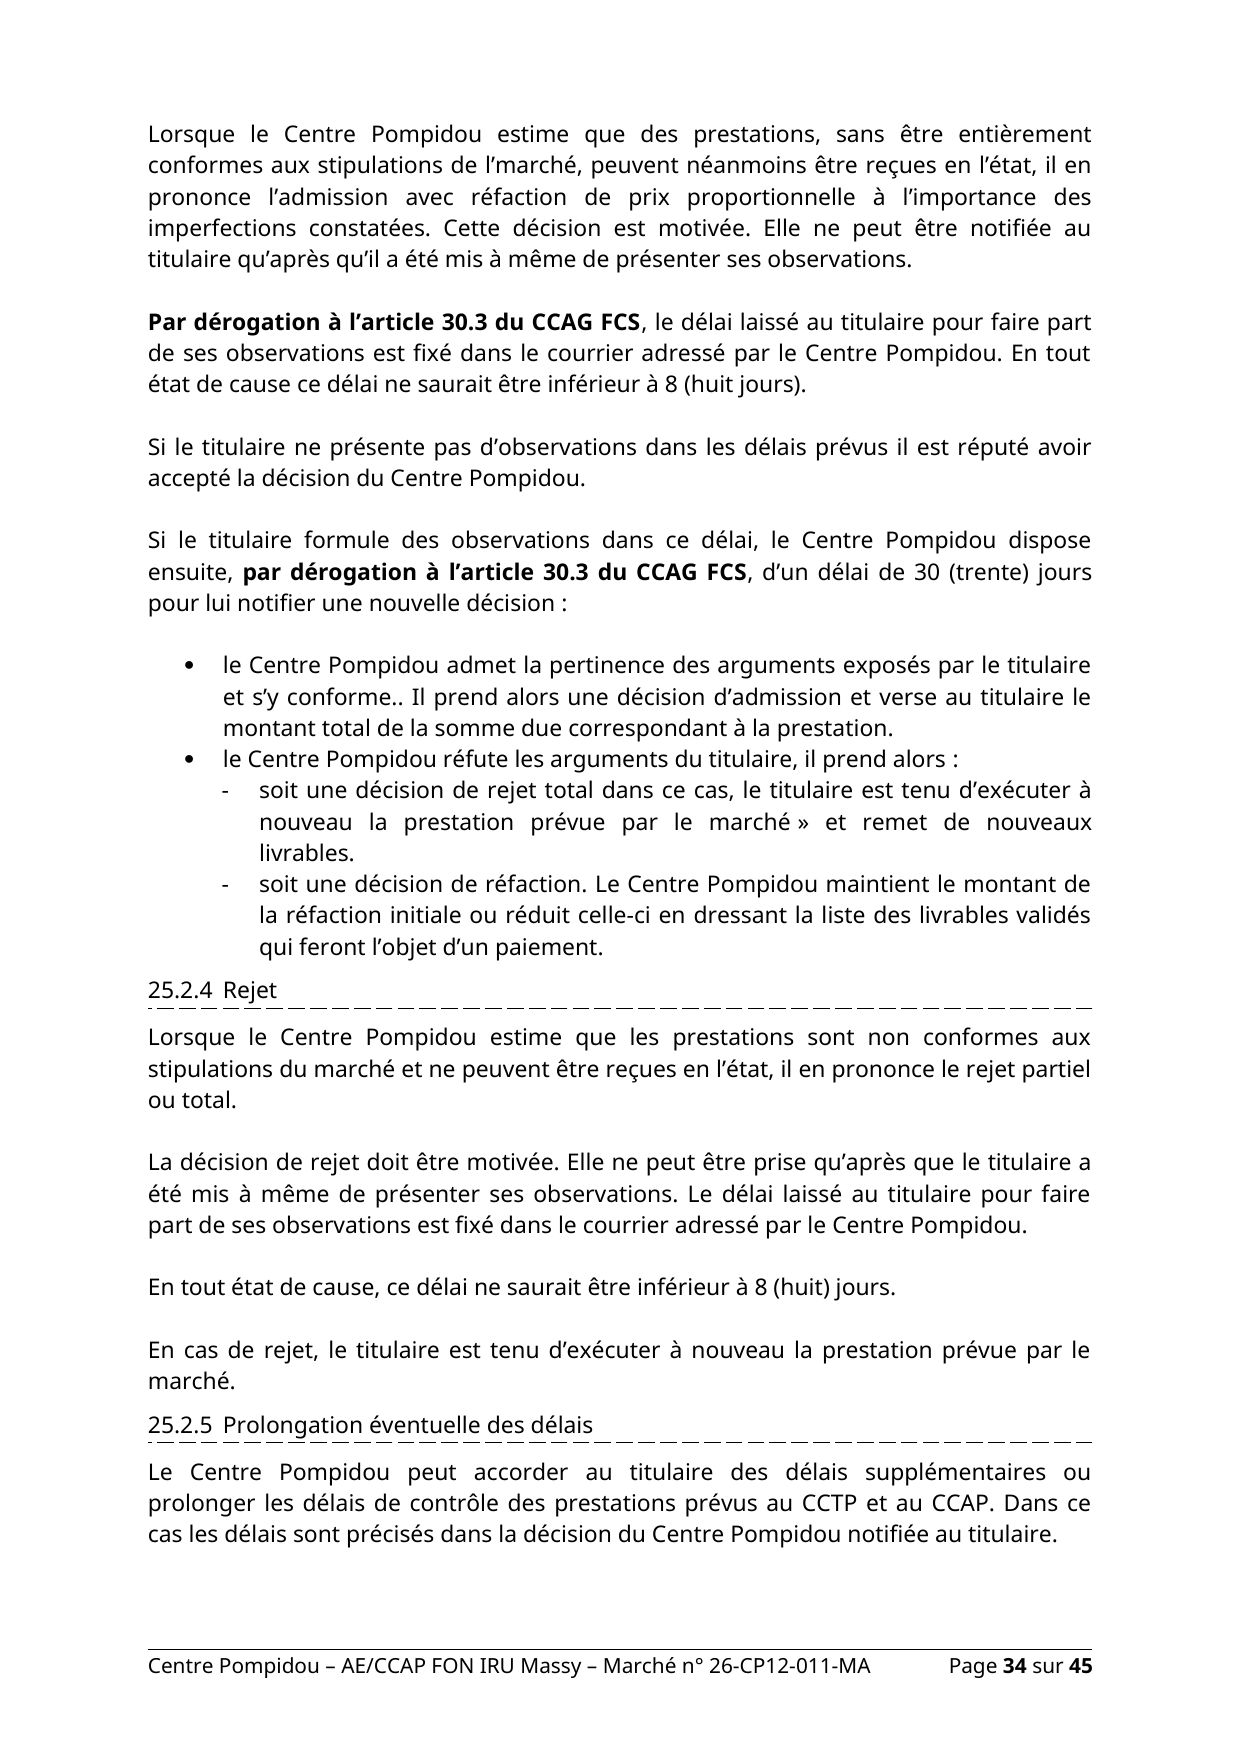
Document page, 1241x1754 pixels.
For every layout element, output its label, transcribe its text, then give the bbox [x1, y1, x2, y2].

list soit une décision de rejet total dans ce cas, le titulaire est tenu d’exécuter à nouveau la prestation prévue par le marché » et remet de nouveaux livrables. [221, 774, 1092, 868]
text Le Centre Pompidou peut accorder au titulaire des délais supplémentaires ou prolonger les délais de contrôle des prestations prévus au CCTP et au CCAP. Dans ce cas les délais sont précisés dans la décision du Centre Pompidou notifiée au titulaire. [148, 1456, 1092, 1549]
list le Centre Pompidou admet la pertinence des arguments exposés par le titulaire et s’y conforme.. Il prend alors une décision d’admission et verse au titulaire le montant total de la somme due correspondant à la prestation. [185, 649, 1092, 743]
text Si le titulaire formule des observations dans ce délai, le Centre Pompidou dispose ensuite, par dérogation à l’article 30.3 du CCAG FCS, d’un délai de 30 (trente) jours pour lui notifier une nouvelle décision : [148, 524, 1092, 618]
text Lorsque le Centre Pompidou estime que des prestations, sans être entièrement conformes aux stipulations de l’marché, peuvent néanmoins être reçues en l’état, il en prononce l’admission avec réfaction de prix proportionnelle à l’importance des imperfections constatées. Cette décision est motivée. Elle ne peut être notifiée au titulaire qu’après qu’il a été mis à même de présenter ses observations. [148, 118, 1092, 274]
list le Centre Pompidou réfute les arguments du titulaire, il prend alors : [185, 743, 1092, 774]
text Par dérogation à l’article 30.3 du CCAG FCS, le délai laissé au titulaire pour faire part de ses observations est fixé dans le courrier adressé par le Centre Pompidou. En tout état de cause ce délai ne saurait être inférieur à 8 (huit jours). [148, 306, 1092, 399]
text En cas de rejet, le titulaire est tenu d’exécuter à nouveau la prestation prévue par le marché. [148, 1334, 1092, 1396]
list soit une décision de réfaction. Le Centre Pompidou maintient le montant de la réfaction initiale ou réduit celle-ci en dressant la liste des livrables validés qui feront l’objet d’un paiement. [221, 868, 1092, 962]
text La décision de rejet doit être motivée. Elle ne peut être prise qu’après que le titulaire a été mis à même de présenter ses observations. Le délai laissé au titulaire pour faire part de ses observations est fixé dans le courrier adressé par le Centre Pompidou. [148, 1146, 1092, 1240]
subtitle Rejet [148, 974, 1092, 1009]
subtitle Prolongation éventuelle des délais [148, 1409, 1092, 1443]
text Si le titulaire ne présente pas d’observations dans les délais prévus il est réputé avoir accepté la décision du Centre Pompidou. [148, 431, 1092, 493]
text En tout état de cause, ce délai ne saurait être inférieur à 8 (huit) jours. [148, 1271, 1092, 1302]
text Lorsque le Centre Pompidou estime que les prestations sont non conformes aux stipulations du marché et ne peuvent être reçues en l’état, il en prononce le rejet partiel ou total. [148, 1021, 1092, 1115]
